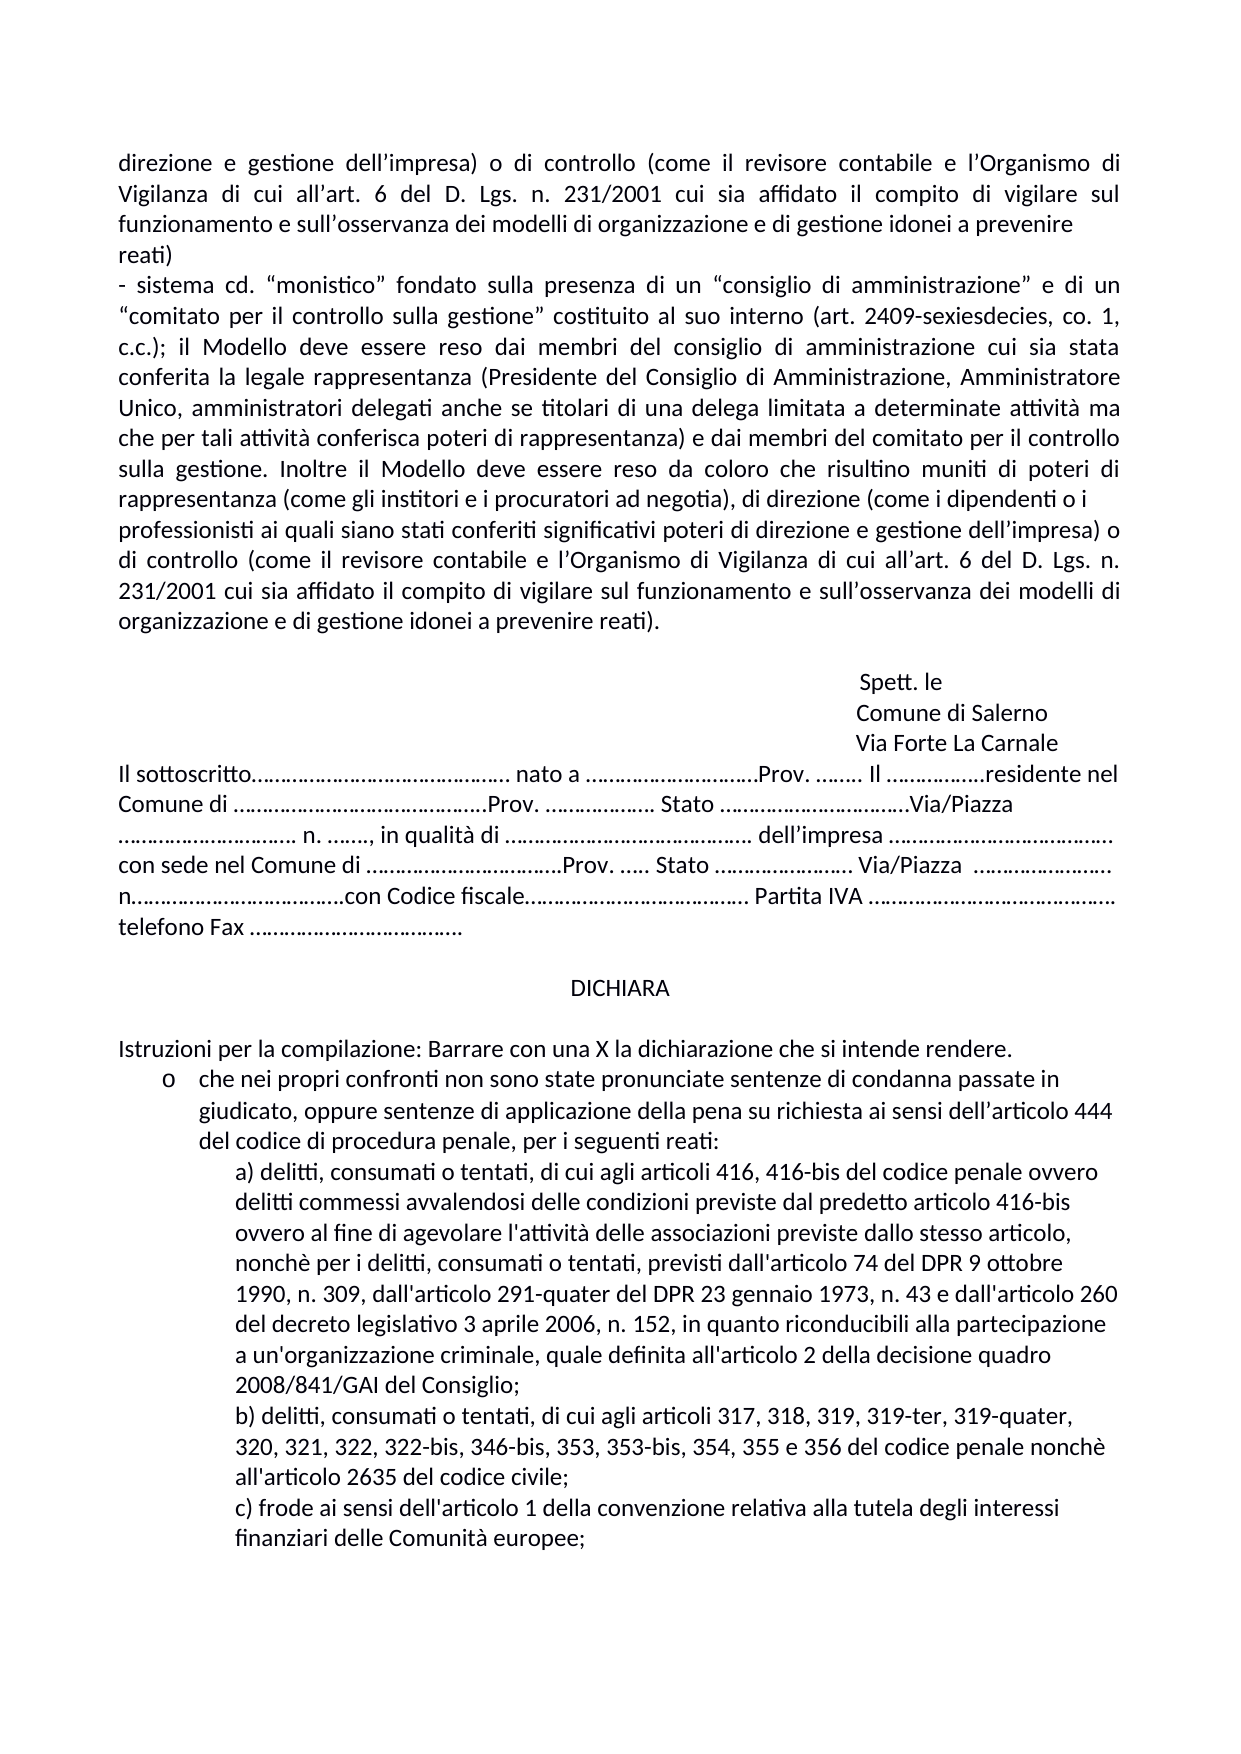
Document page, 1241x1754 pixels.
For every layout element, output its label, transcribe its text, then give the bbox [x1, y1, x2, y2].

text c) frode ai sensi dell'articolo 1 della convenzione relativa alla tutela degli interessi finanziari delle Comunità europee; [235, 1492, 1122, 1553]
text DICHIARA [118, 972, 1122, 1002]
text - sistema cd. “monistico” fondato sulla presenza di un “consiglio di amministrazione” e di un “comitato per il controllo sulla gestione” costituito al suo interno (art. 2409-sexiesdecies, co. 1, c.c.); il Modello deve essere reso dai membri del consiglio di amministrazione cui sia stata conferita la legale rappresentanza (Presidente del Consiglio di Amministrazione, Amministratore Unico, amministratori delegati anche se titolari di una delega limitata a determinate attività ma che per tali attività conferisca poteri di rappresentanza) e dai membri del comitato per il controllo sulla gestione. Inoltre il Modello deve essere reso da coloro che risultino muniti di poteri di rappresentanza (come gli institori e i procuratori ad negotia), di direzione (come i dipendenti o i [118, 270, 1122, 514]
text a) delitti, consumati o tentati, di cui agli articoli 416, 416-bis del codice penale ovvero delitti commessi avvalendosi delle condizioni previste dal predetto articolo 416-bis ovvero al fine di agevolare l'attività delle associazioni previste dallo stesso articolo, nonchè per i delitti, consumati o tentati, previsti dall'articolo 74 del DPR 9 ottobre 1990, n. 309, dall'articolo 291-quater del DPR 23 gennaio 1973, n. 43 e dall'articolo 260 del decreto legislativo 3 aprile 2006, n. 152, in quanto riconducibili alla partecipazione a un'organizzazione criminale, quale definita all'articolo 2 della decisione quadro 2008/841/GAI del Consiglio; [235, 1156, 1122, 1400]
text reati) [118, 239, 1122, 270]
list che nei propri confronti non sono state pronunciate sentenze di condanna passate in giudicato, oppure sentenze di applicazione della pena su richiesta ai sensi dell’articolo 444 del codice di procedura penale, per i seguenti reati: [161, 1063, 1122, 1156]
text Il sottoscritto……………………………………… nato a …………………………Prov. …….. Il ……………..residente nel Comune di ……………………………………..Prov. ………………. Stato ……………………………Via/Piazza …………………………. n. ……., in qualità di ……………………………………. dell’impresa ………………………………… [118, 758, 1122, 849]
text Istruzioni per la compilazione: Barrare con una X la dichiarazione che si intende rendere. [118, 1033, 1122, 1063]
text b) delitti, consumati o tentati, di cui agli articoli 317, 318, 319, 319-ter, 319-quater, 320, 321, 322, 322-bis, 346-bis, 353, 353-bis, 354, 355 e 356 del codice penale nonchè all'articolo 2635 del codice civile; [235, 1400, 1122, 1492]
text telefono Fax ………………………………. [118, 911, 1122, 941]
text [118, 148, 1122, 239]
text con sede nel Comune di …………………………….Prov. ….. Stato …………………… Via/Piazza …………………… n……………………………….con Codice fiscale………………………………… Partita IVA ……………………………………. [118, 849, 1122, 911]
text Via Forte La Carnale [856, 727, 1122, 758]
text Comune di Salerno [708, 697, 1122, 727]
text Spett. le [634, 666, 1122, 697]
text professionisti ai quali siano stati conferiti significativi poteri di direzione e gestione dell’impresa) o di controllo (come il revisore contabile e l’Organismo di Vigilanza di cui all’art. 6 del D. Lgs. n. 231/2001 cui sia affidato il compito di vigilare sul funzionamento e sull’osservanza dei modelli di organizzazione e di gestione idonei a prevenire reati). [118, 514, 1122, 636]
